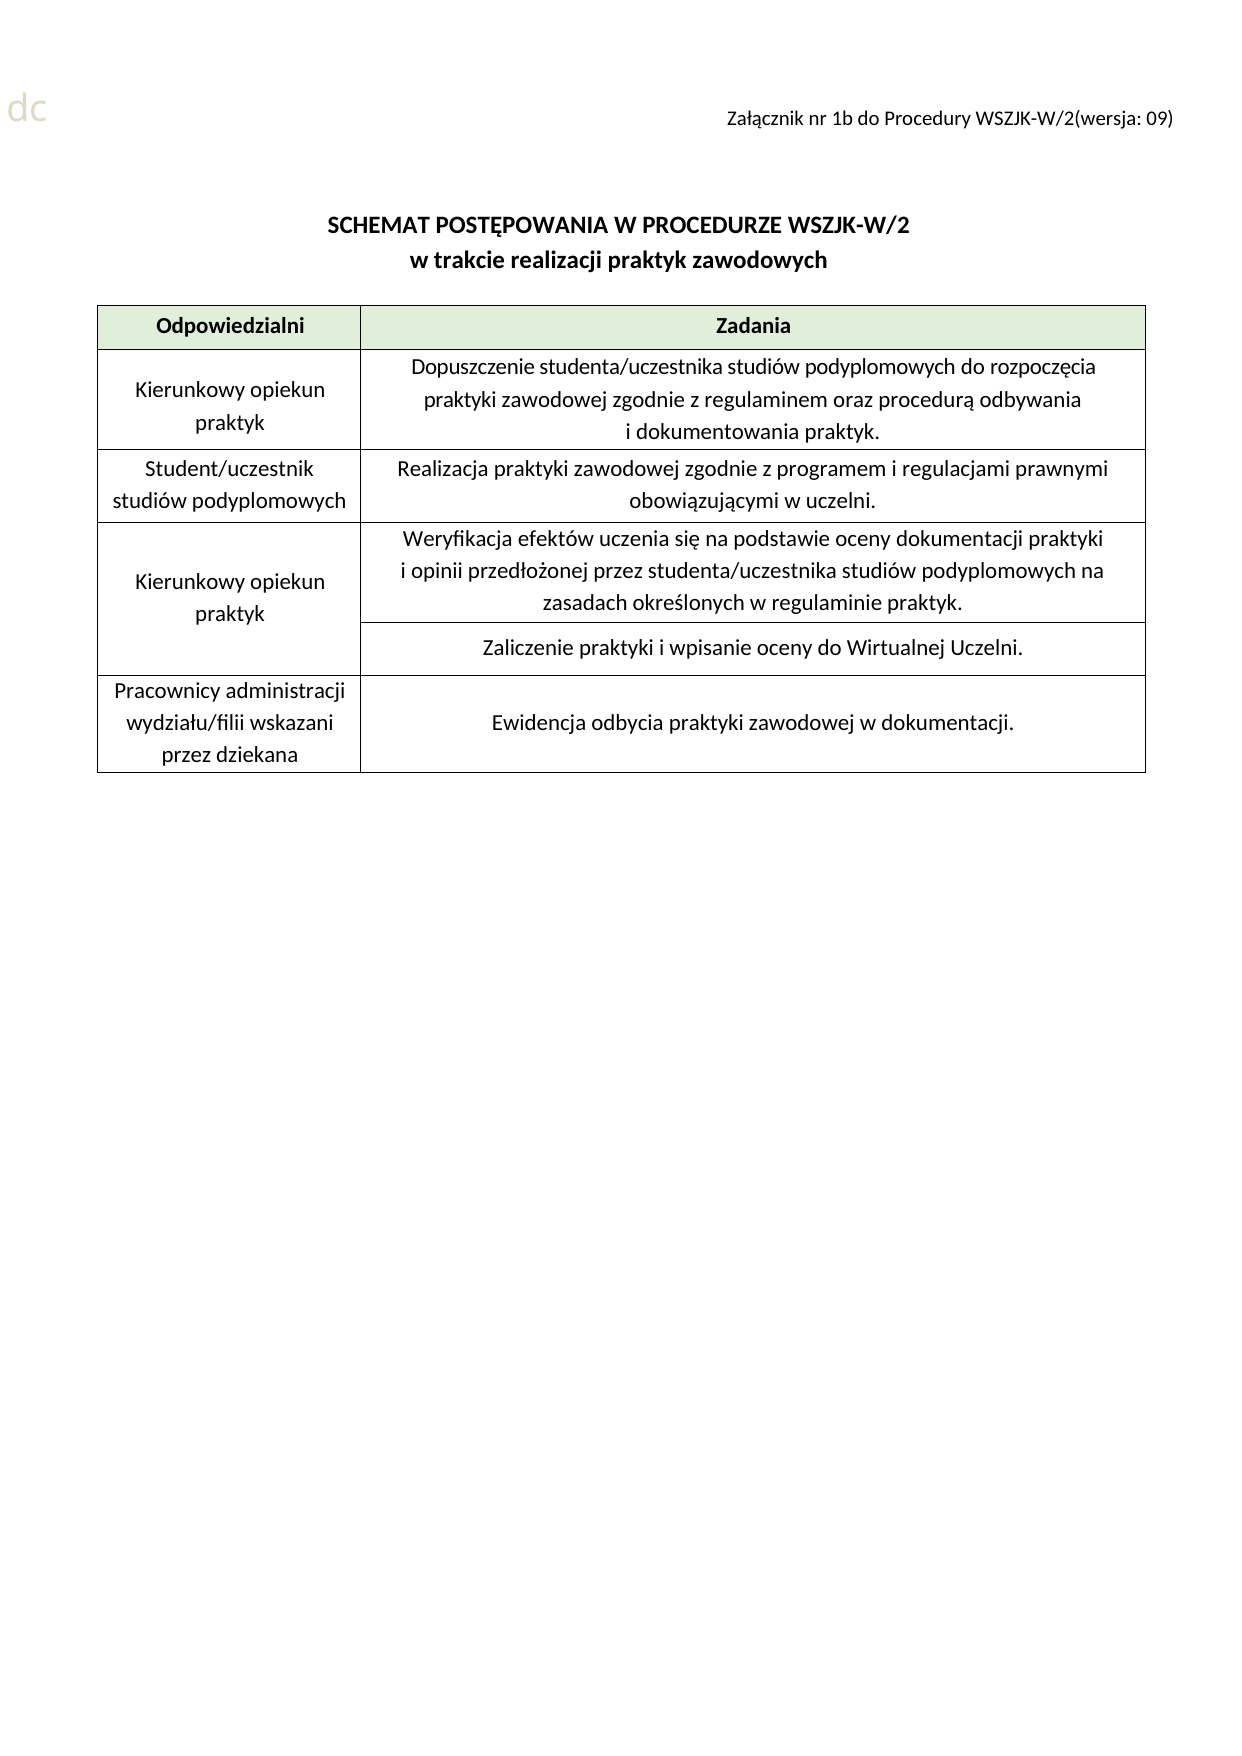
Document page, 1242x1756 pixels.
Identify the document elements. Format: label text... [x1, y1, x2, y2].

table_cell Weryfikacja efektów uczenia się na podstawie oceny dokumentacji praktyki i opinii przedłożonej przez studenta/uczestnika studiów podyplomowych na zasadach określonych w regulaminie praktyk. [361, 523, 1145, 622]
table_cell Zaliczenie praktyki i wpisanie oceny do Wirtualnej Uczelni. [361, 623, 1145, 675]
table_cell Student/uczestnik studiów podyplomowych [98, 450, 360, 522]
table_cell Dopuszczenie studenta/uczestnika studiów podyplomowych do rozpoczęcia praktyki zawodowej zgodnie z regulaminem oraz procedurą odbywania i dokumentowania praktyk. [361, 350, 1145, 449]
table_header Zadania [361, 306, 1145, 349]
table_cell Pracownicy administracji wydziału/filii wskazani przez dziekana [98, 676, 360, 772]
table_cell Kierunkowy opiekun praktyk [98, 523, 360, 675]
table_header Odpowiedzialni [98, 306, 360, 349]
table_cell Kierunkowy opiekun praktyk [98, 350, 360, 449]
text Załącznik nr 1b do Procedury WSZJK-W/2(wersja: 09) [727, 106, 1189, 131]
table_cell Realizacja praktyki zawodowej zgodnie z programem i regulacjami prawnymi obowiązującymi w uczelni. [361, 450, 1145, 522]
table_cell Ewidencja odbycia praktyki zawodowej w dokumentacji. [361, 676, 1145, 772]
subtitle SCHEMAT POSTĘPOWANIA W PROCEDURZE WSZJK-W/2 w trakcie realizacji praktyk zawodowych [323, 210, 914, 275]
